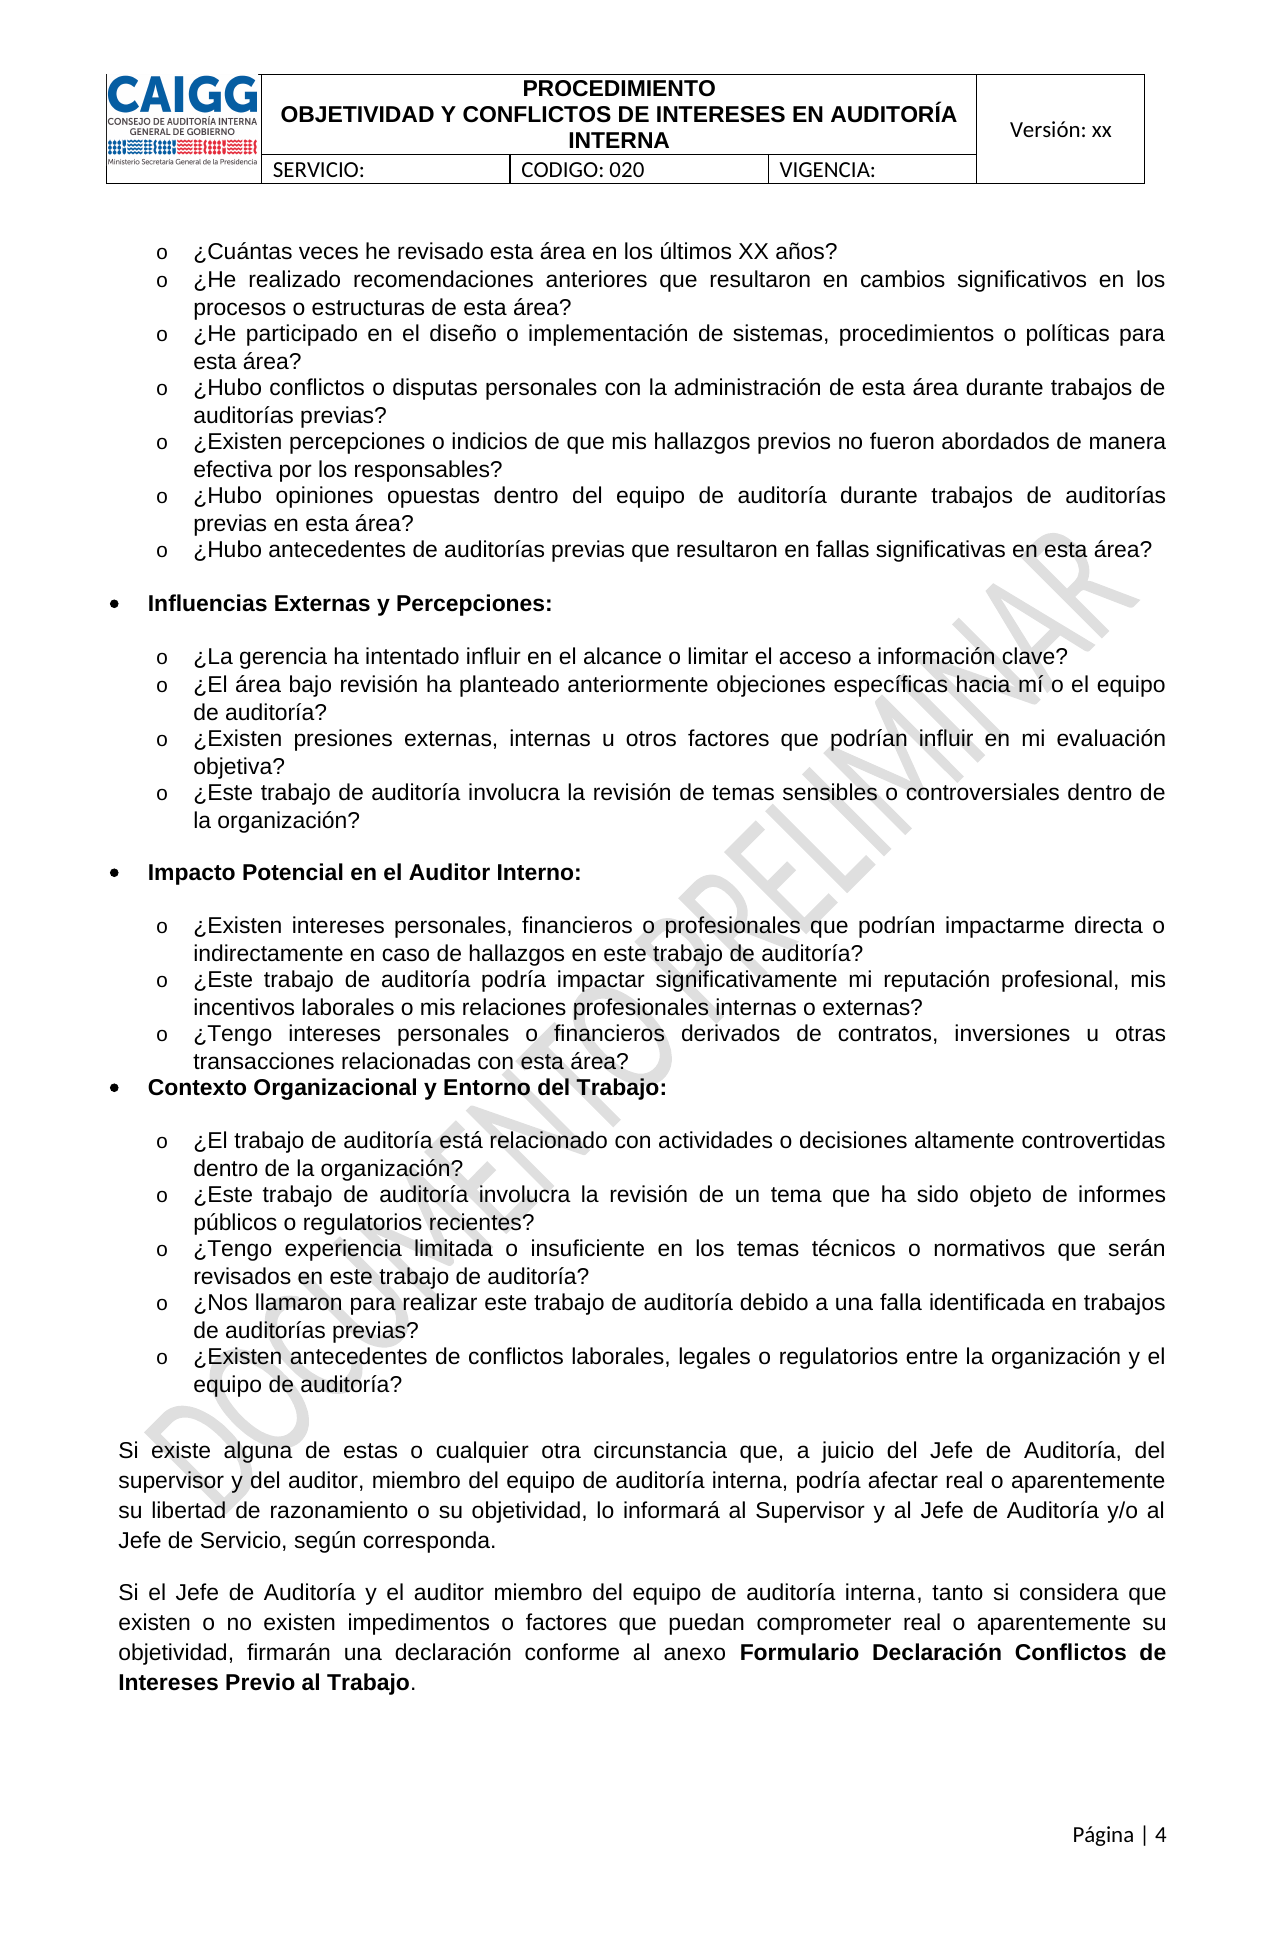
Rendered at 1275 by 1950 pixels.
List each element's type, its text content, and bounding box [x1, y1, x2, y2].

list ¿Este trabajo de auditoría involucra la revisión de temas sensibles o controversiales dentro de la organización? [156, 779, 1167, 833]
list ¿Existen presiones externas, internas u otros factores que podrían influir en mi evaluación objetiva? [156, 725, 1167, 779]
list ¿Existen intereses personales, financieros o profesionales que podrían impactarme directa o indirectamente en caso de hallazgos en este trabajo de auditoría? [156, 912, 1167, 966]
list ¿He realizado recomendaciones anteriores que resultaron en cambios significativos en los procesos o estructuras de esta área? [156, 266, 1167, 320]
list ¿Este trabajo de auditoría podría impactar significativamente mi reputación profesional, mis incentivos laborales o mis relaciones profesionales internas o externas? [156, 966, 1167, 1020]
picture [106, 74, 259, 166]
list ¿Hubo conflictos o disputas personales con la administración de esta área durante trabajos de auditorías previas? [156, 374, 1167, 428]
list ¿Hubo opiniones opuestas dentro del equipo de auditoría durante trabajos de auditorías previas en esta área? [156, 482, 1167, 536]
list ¿El área bajo revisión ha planteado anteriormente objeciones específicas hacia mí o el equipo de auditoría? [156, 671, 1167, 725]
list Impacto Potencial en el Auditor Interno: [110, 859, 1167, 886]
list ¿Hubo antecedentes de auditorías previas que resultaron en fallas significativas en esta área? [156, 536, 1167, 564]
list ¿Existen antecedentes de conflictos laborales, legales o regulatorios entre la organización y el equipo de auditoría? [156, 1343, 1167, 1397]
text Si el Jefe de Auditoría y el auditor miembro del equipo de auditoría interna, tanto si considera que existen o no existen impedimentos o factores que puedan comprometer real o aparentemente su objetividad, firmarán una declaración conforme al anexo Formulario Declaración Conflictos de Intereses Previo al Trabajo. [118, 1578, 1167, 1695]
list ¿La gerencia ha intentado influir en el alcance o limitar el acceso a información clave? [156, 643, 1167, 671]
list ¿Cuántas veces he revisado esta área en los últimos XX años? [156, 238, 1167, 266]
text Si existe alguna de estas o cualquier otra circunstancia que, a juicio del Jefe de Auditoría, del supervisor y del auditor, miembro del equipo de auditoría interna, podría afectar real o aparentemente su libertad de razonamiento o su objetividad, lo informará al Supervisor y al Jefe de Auditoría y/o al Jefe de Servicio, según corresponda. [118, 1437, 1167, 1554]
list ¿Nos llamaron para realizar este trabajo de auditoría debido a una falla identificada en trabajos de auditorías previas? [156, 1289, 1167, 1343]
list Influencias Externas y Percepciones: [110, 590, 1167, 617]
list ¿Tengo experiencia limitada o insuficiente en los temas técnicos o normativos que serán revisados en este trabajo de auditoría? [156, 1235, 1167, 1289]
list Contexto Organizacional y Entorno del Trabajo: [110, 1074, 1167, 1101]
list ¿Existen percepciones o indicios de que mis hallazgos previos no fueron abordados de manera efectiva por los responsables? [156, 428, 1167, 482]
list ¿Tengo intereses personales o financieros derivados de contratos, inversiones u otras transacciones relacionadas con esta área? [156, 1020, 1167, 1074]
list ¿El trabajo de auditoría está relacionado con actividades o decisiones altamente controvertidas dentro de la organización? [156, 1127, 1167, 1181]
list ¿Este trabajo de auditoría involucra la revisión de un tema que ha sido objeto de informes públicos o regulatorios recientes? [156, 1181, 1167, 1235]
list ¿He participado en el diseño o implementación de sistemas, procedimientos o políticas para esta área? [156, 320, 1167, 374]
